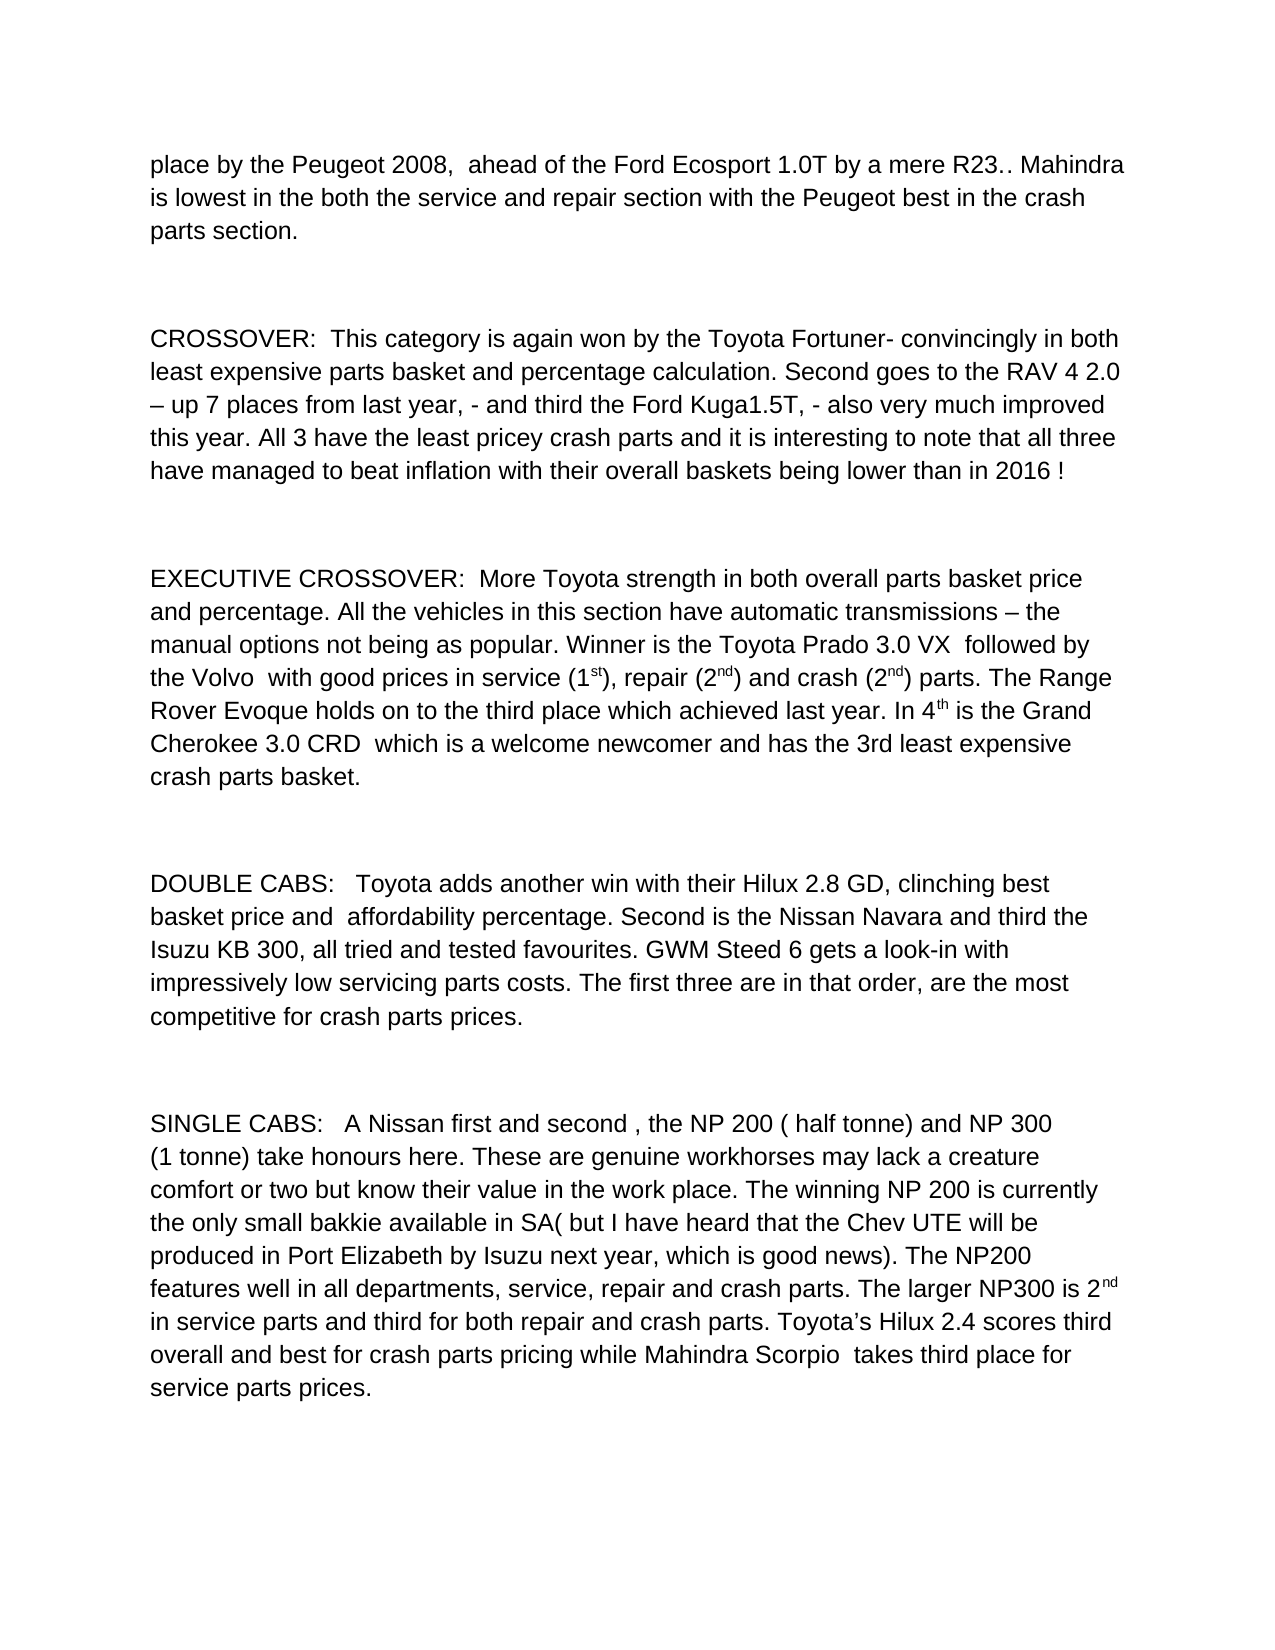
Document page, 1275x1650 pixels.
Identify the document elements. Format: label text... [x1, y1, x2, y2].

text CROSSOVER: This category is again won by the Toyota Fortuner- convincingly in both least expensive parts basket and percentage calculation. Second goes to the RAV 4 2.0 – up 7 places from last year, - and third the Ford Kuga1.5T, - also very much improved this year. All 3 have the least pricey crash parts and it is interesting to note that all three have managed to beat inflation with their overall baskets being lower than in 2016 ! [150, 324, 1125, 484]
text SINGLE CABS: A Nissan first and second , the NP 200 ( half tonne) and NP 300 (1 tonne) take honours here. These are genuine workhorses may lack a creature comfort or two but know their value in the work place. The winning NP 200 is currently the only small bakkie available in SA( but I have heard that the Chev UTE will be produced in Port Elizabeth by Isuzu next year, which is good news). The NP200 features well in all departments, service, repair and crash parts. The larger NP300 is 2nd in service parts and third for both repair and crash parts. Toyota’s Hilux 2.4 scores third overall and best for crash parts pricing while Mahindra Scorpio takes third place for service parts prices. [150, 1109, 1125, 1402]
text EXECUTIVE CROSSOVER: More Toyota strength in both overall parts basket price and percentage. All the vehicles in this section have automatic transmissions – the manual options not being as popular. Winner is the Toyota Prado 3.0 VX followed by the Volvo with good prices in service (1st), repair (2nd) and crash (2nd) parts. The Range Rover Evoque holds on to the third place which achieved last year. In 4th is the Grand Cherokee 3.0 CRD which is a welcome newcomer and has the 3rd least expensive crash parts basket. [150, 563, 1125, 790]
text DOUBLE CABS: Toyota adds another win with their Hilux 2.8 GD, clinching best basket price and affordability percentage. Second is the Nissan Navara and third the Isuzu KB 300, all tried and tested favourites. GWM Steed 6 gets a look-in with impressively low servicing parts costs. The first three are in that order, are the most competitive for crash parts prices. [150, 869, 1125, 1030]
text place by the Peugeot 2008, ahead of the Ford Ecosport 1.0T by a mere R23.. Mahindra is lowest in the both the service and repair section with the Peugeot best in the crash parts section. [150, 150, 1125, 245]
